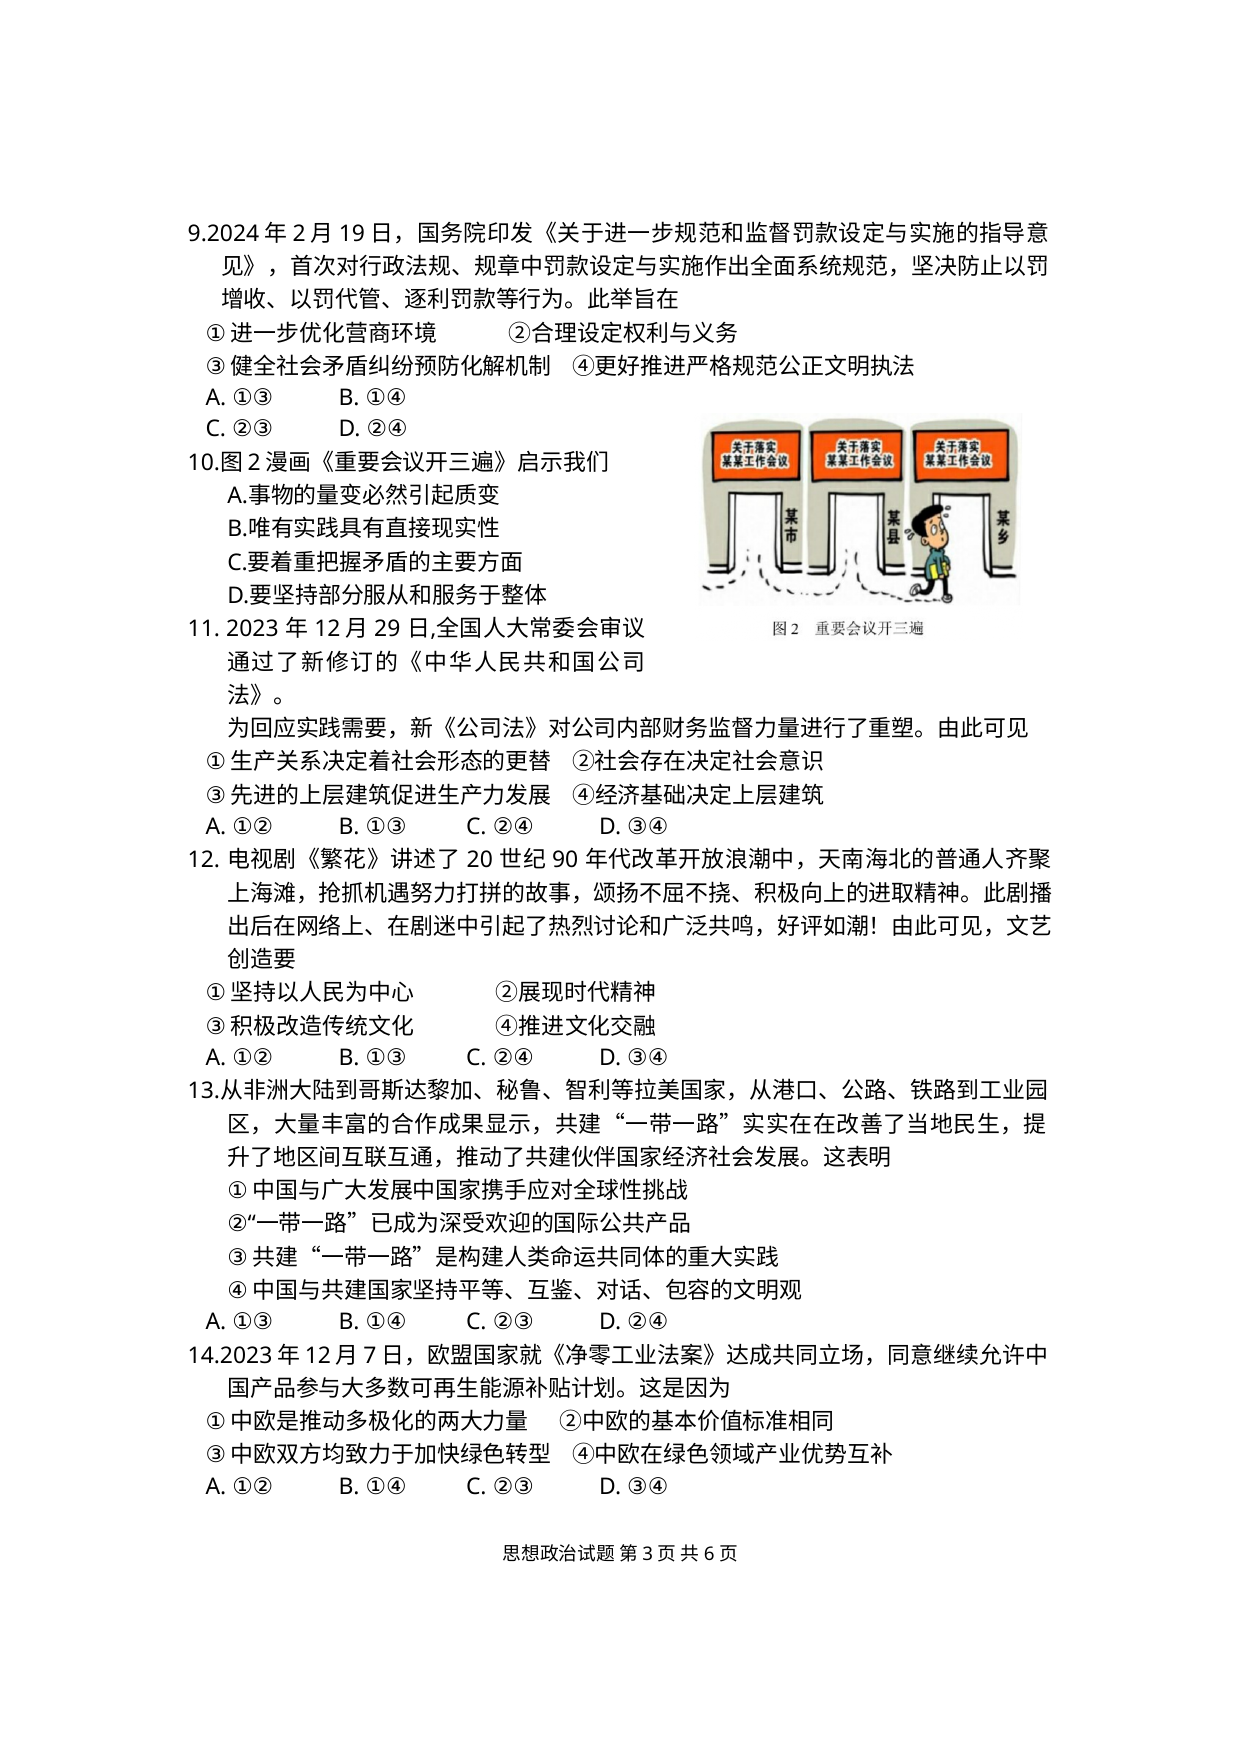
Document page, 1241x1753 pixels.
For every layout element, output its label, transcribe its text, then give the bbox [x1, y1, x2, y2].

text A. ①③ B. ①④ [187, 381, 1053, 412]
text ①进一步优化营商环境 ②合理设定权利与义务 [187, 314, 1053, 348]
text A. ①② B. ①③ C. ②④ D. ③④ [187, 810, 1053, 841]
text ①坚持以人民为中心 ②展现时代精神 [187, 974, 1053, 1007]
text 13.从非洲大陆到哥斯达黎加、秘鲁、智利等拉美国家，从港口、公路、铁路到工业园区，大量丰富的合作成果显示，共建“一带一路”实实在在改善了当地民生，提升了地区间互联互通，推动了共建伙伴国家经济社会发展。这表明 [187, 1072, 1048, 1172]
text A. ①③ B. ①④ C. ②③ D. ②④ [187, 1305, 1053, 1336]
text ③中欧双方均致力于加快绿色转型 ④中欧在绿色领域产业优势互补 [187, 1436, 1053, 1470]
text ①生产关系决定着社会形态的更替 ②社会存在决定社会意识 [187, 743, 1053, 777]
picture [693, 610, 1023, 641]
text ④中国与共建国家坚持平等、互鉴、对话、包容的文明观 [227, 1272, 1053, 1305]
text 12. 电视剧《繁花》讲述了 20 世纪 90 年代改革开放浪潮中，天南海北的普通人齐聚上海滩，抢抓机遇努力打拼的故事，颂扬不屈不挠、积极向上的进取精神。此剧播出后在网络上、在剧迷中引起了热烈讨论和广泛共鸣，好评如潮！由此可见，文艺创造要 [187, 841, 1053, 974]
text 9.2024年2月19日，国务院印发《关于进一步规范和监督罚款设定与实施的指导意见》，首次对行政法规、规章中罚款设定与实施作出全面系统规范，坚决防止以罚增收、以罚代管、逐利罚款等行为。此举旨在 [187, 214, 1051, 314]
text ③共建“一带一路”是构建人类命运共同体的重大实践 [227, 1238, 1053, 1272]
text ③先进的上层建筑促进生产力发展 ④经济基础决定上层建筑 [187, 777, 1053, 810]
text B.唯有实践具有直接现实性 [227, 510, 1053, 543]
text 10.图2漫画《重要会议开三遍》启示我们 [187, 443, 1053, 477]
text 11. 2023 年 12月 29 日,全国人大常委会审议通过了新修订的《中华人民共和国公司法》。 [187, 610, 646, 710]
text ③积极改造传统文化 ④推进文化交融 [187, 1007, 1053, 1041]
text A.事物的量变必然引起质变 [227, 477, 1053, 510]
text C.要着重把握矛盾的主要方面 [227, 543, 1053, 577]
text ①中国与广大发展中国家携手应对全球性挑战 [227, 1172, 1053, 1205]
text A. ①② B. ①④ C. ②③ D. ③④ [187, 1470, 1053, 1501]
text D.要坚持部分服从和服务于整体 [227, 577, 1053, 610]
text C. ②③ D. ②④ [187, 412, 1053, 443]
text ①中欧是推动多极化的两大力量 ②中欧的基本价值标准相同 [187, 1403, 1053, 1436]
text 14.2023年12月7日，欧盟国家就《净零工业法案》达成共同立场，同意继续允许中国产品参与大多数可再生能源补贴计划。这是因为 [187, 1336, 1048, 1403]
text 为回应实践需要，新《公司法》对公司内部财务监督力量进行了重塑。由此可见 [227, 710, 1053, 743]
text ③健全社会矛盾纠纷预防化解机制 ④更好推进严格规范公正文明执法 [187, 348, 1053, 381]
text A. ①② B. ①③ C. ②④ D. ③④ [187, 1041, 1053, 1072]
text 思想政治试题 第 3 页 共 6 页 [187, 1538, 1053, 1566]
text ②“一带一路”已成为深受欢迎的国际公共产品 [227, 1205, 1053, 1238]
